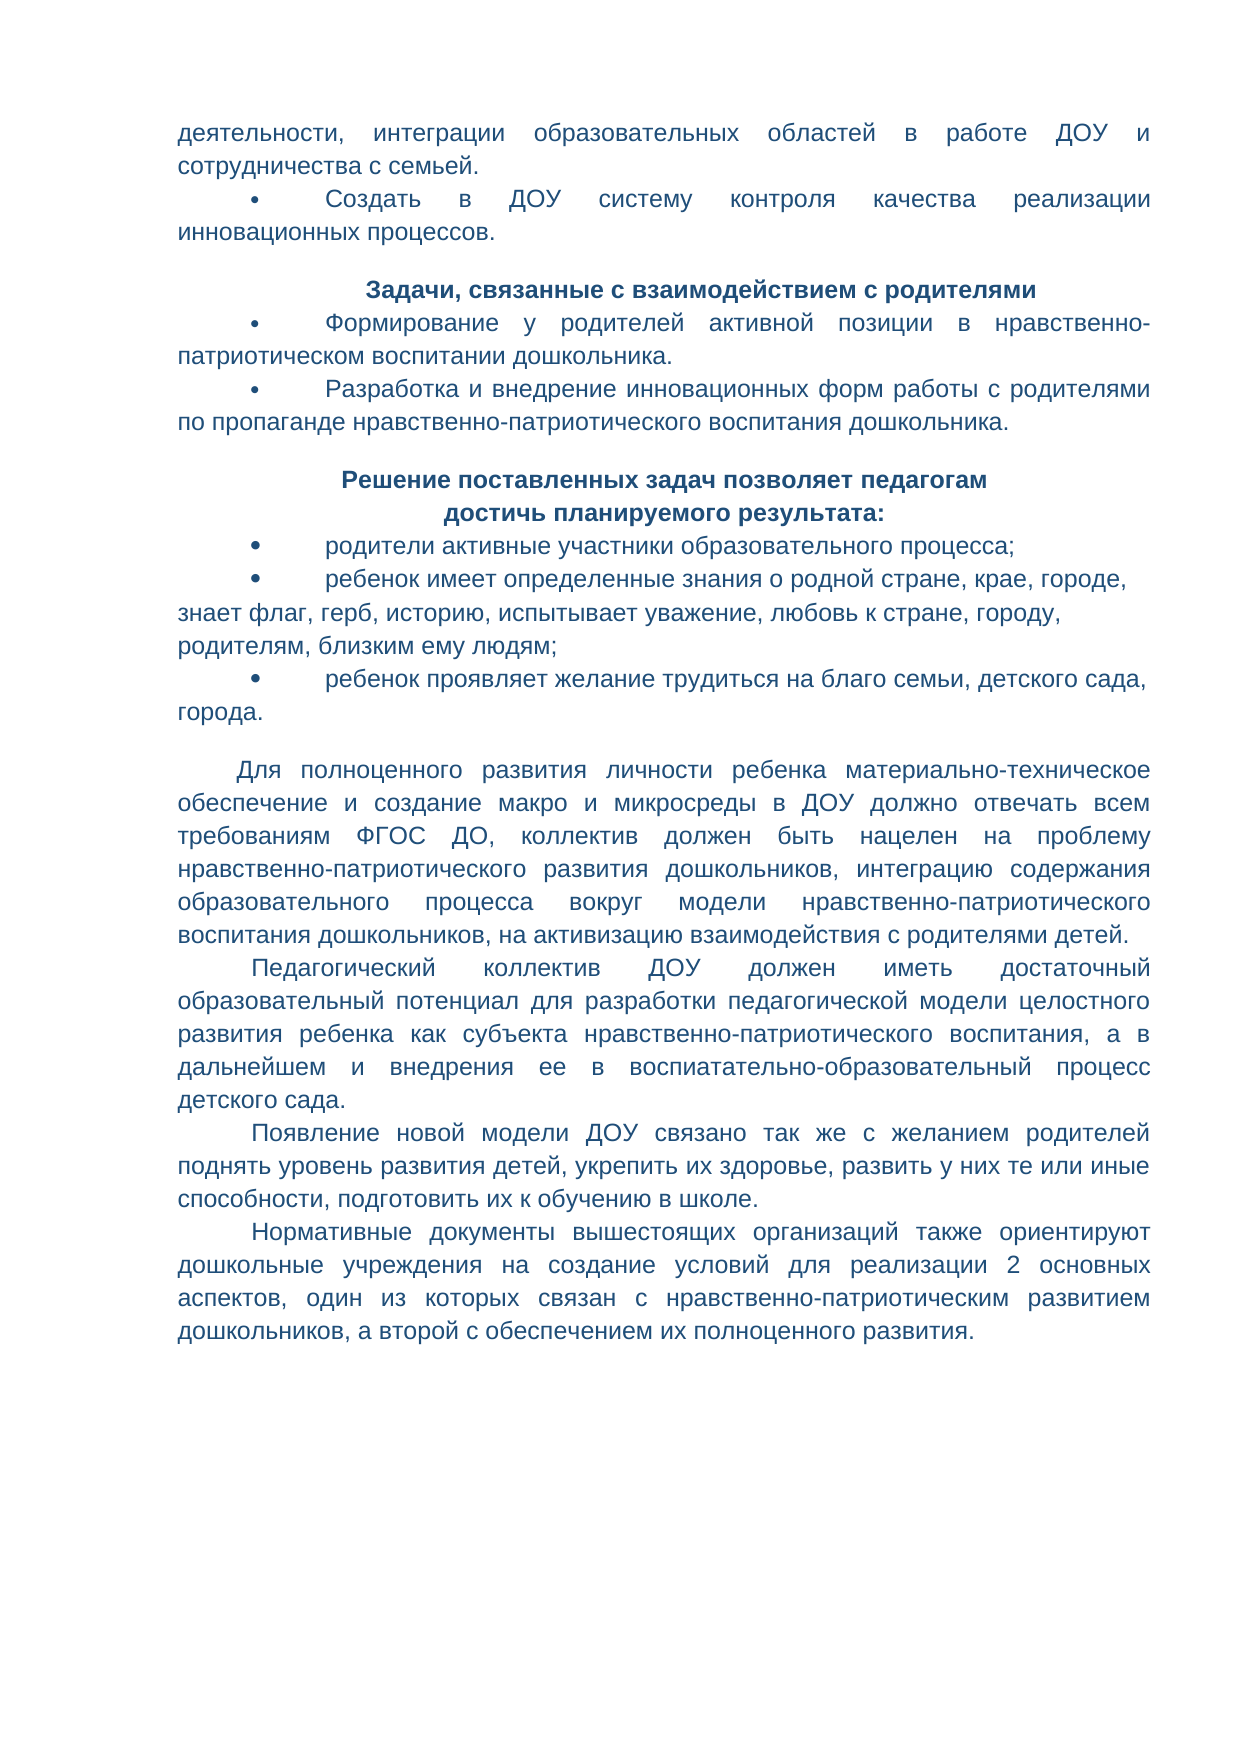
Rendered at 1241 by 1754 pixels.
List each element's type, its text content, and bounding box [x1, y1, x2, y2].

text Решение поставленных задач позволяет педагогам [177, 465, 1152, 494]
list Разработка и внедрение инновационных форм работы с родителями по пропаганде нравственно-патриотического воспитания дошкольника. [177, 374, 1152, 436]
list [177, 118, 1152, 180]
list Формирование у родителей активной позиции в нравственно-патриотическом воспитании дошкольника. [177, 308, 1152, 370]
list ребенок имеет определенные знания о родной стране, крае, городе, знает флаг, герб, историю, испытывает уважение, любовь к стране, городу, родителям, близким ему людям; [177, 564, 1152, 659]
list ребенок проявляет желание трудиться на благо семьи, детского сада, города. [177, 664, 1152, 726]
text Задачи, связанные с взаимодействием с родителями [177, 275, 1152, 304]
text Нормативные документы вышестоящих организаций также ориентируют дошкольные учреждения на создание условий для реализации 2 основных аспектов, один из которых связан с нравственно-патриотическим развитием дошкольников, а второй с обеспечением их полноценного развития. [177, 1217, 1152, 1345]
text Для полноценного развития личности ребенка материально-техническое обеспечение и создание макро и микросреды в ДОУ должно отвечать всем требованиям ФГОС ДО, коллектив должен быть нацелен на проблему нравственно-патриотического развития дошкольников, интеграцию содержания образовательного процесса вокруг модели нравственно-патриотического воспитания дошкольников, на активизацию взаимодействия с родителями детей. [177, 755, 1152, 949]
text Появление новой модели ДОУ связано так же с желанием родителей поднять уровень развития детей, укрепить их здоровье, развить у них те или иные способности, подготовить их к обучению в школе. [177, 1118, 1152, 1213]
list родители активные участники образовательного процесса; [177, 531, 1152, 560]
list Создать в ДОУ систему контроля качества реализации инновационных процессов. [177, 184, 1152, 246]
text Педагогический коллектив ДОУ должен иметь достаточный образовательный потенциал для разработки педагогической модели целостного развития ребенка как субъекта нравственно-патриотического воспитания, а в дальнейшем и внедрения ее в воспиатательно-образовательный процесс детского сада. [177, 953, 1152, 1114]
text достичь планируемого результата: [177, 498, 1152, 527]
